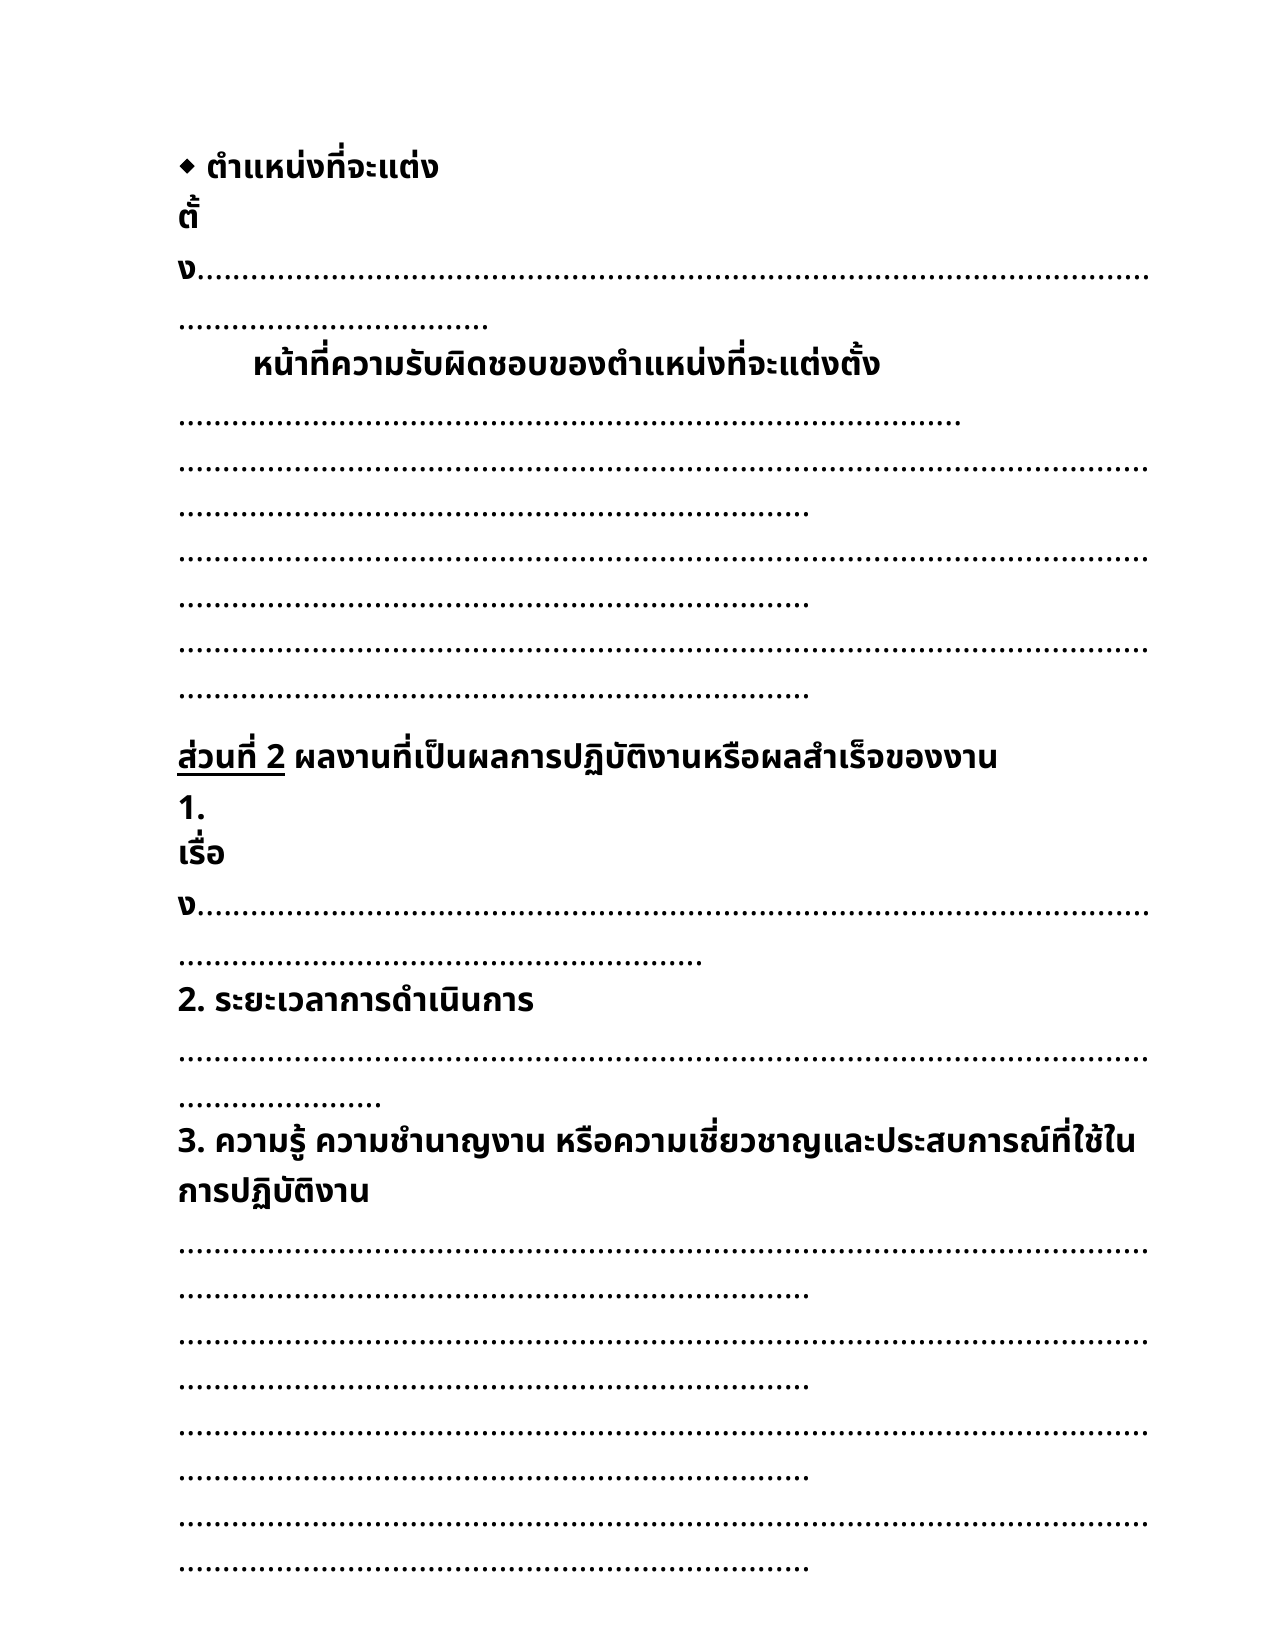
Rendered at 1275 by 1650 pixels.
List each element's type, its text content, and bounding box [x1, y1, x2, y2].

text ตำแหน่งที่จะแต่งตั้ง.............................................................................................................................................. [177, 143, 1157, 339]
text ส่วนที่ 2 ผลงานที่เป็นผลการปฏิบัติงานหรือผลสำเร็จของงาน [177, 733, 1157, 783]
text 3. ความรู้ ความชำนาญงาน หรือความเชี่ยวชาญและประสบการณ์ที่ใช้ในการปฏิบัติงาน [177, 1117, 1157, 1218]
text 2. ระยะเวลาการดำเนินการ .................................................................................................................................... [177, 975, 1157, 1117]
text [177, 1490, 1157, 1581]
text หน้าที่ความรับผิดชอบของตำแหน่งที่จะแต่งตั้ง ........................................................................................ [177, 339, 1157, 435]
text 1. เรื่อง...................................................................................................................................................................... [177, 783, 1157, 975]
